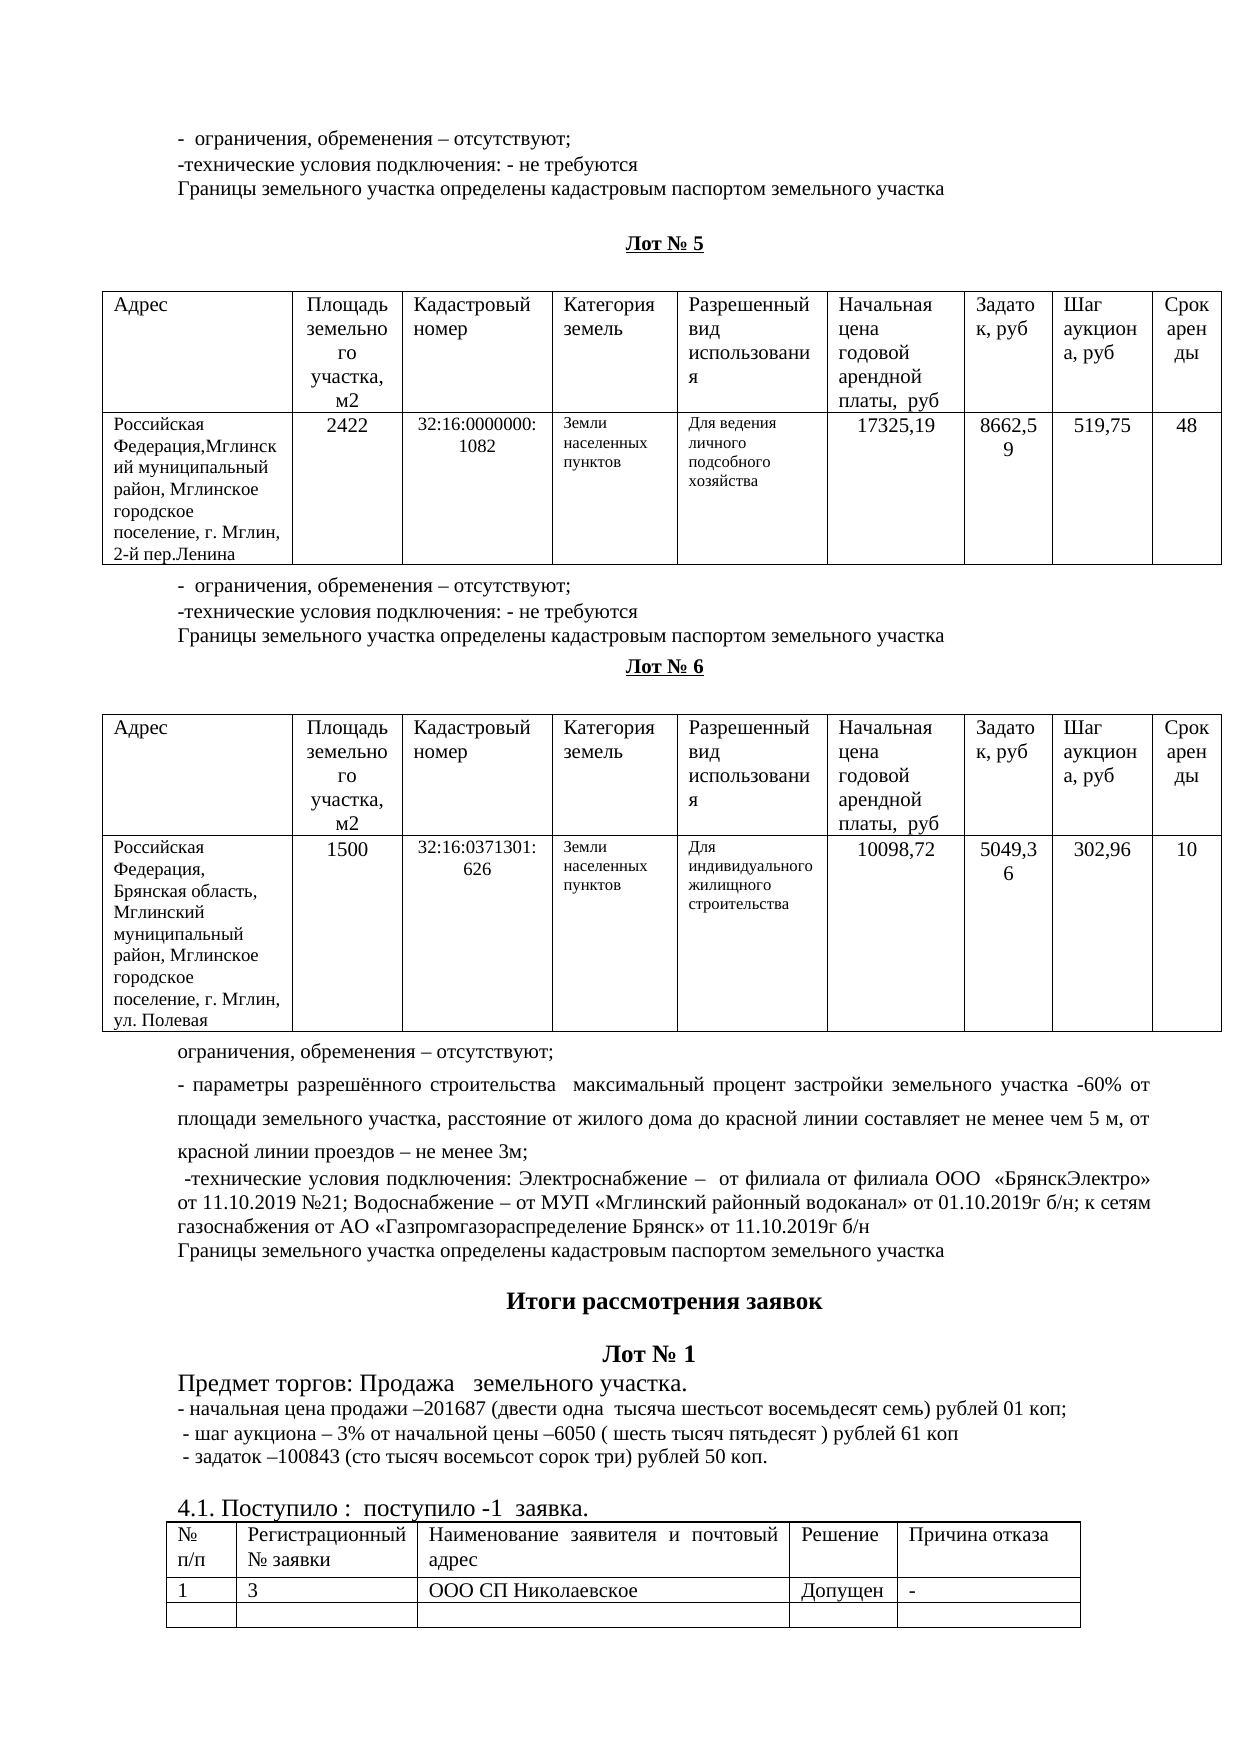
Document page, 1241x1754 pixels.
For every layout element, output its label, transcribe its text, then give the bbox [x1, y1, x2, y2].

table_cell 10098,72 [828, 836, 964, 1031]
table_header Адрес [103, 292, 292, 412]
table_cell 48 [1153, 413, 1221, 564]
table_cell 5049,36 [965, 836, 1052, 1031]
table_header Кадастровый номер [403, 715, 552, 835]
table_header Начальная цена годовой арендной платы, руб [828, 715, 964, 835]
text Границы земельного участка определены кадастровым паспортом земельного участка [177, 623, 1152, 647]
table_header Площадь земельного участка, м2 [293, 715, 402, 835]
text Лот № 5 [177, 224, 1152, 257]
table_cell Земли населенных пунктов [553, 836, 677, 1031]
table_header № п/п [167, 1523, 236, 1577]
table_cell 1 [167, 1578, 236, 1602]
table_header Категория земель [553, 292, 677, 412]
table_cell [898, 1603, 1080, 1627]
text - шаг аукциона – 3% от начальной цены –6050 ( шесть тысяч пятьдесят ) рублей 61 коп [177, 1420, 1152, 1444]
table_cell 302,96 [1053, 836, 1152, 1031]
table_cell Земли населенных пунктов [553, 413, 677, 564]
table_cell [418, 1603, 789, 1627]
table_header Категория земель [553, 715, 677, 835]
table_cell Для индивидуального жилищного строительства [678, 836, 827, 1031]
table_cell Российская Федерация, Брянская область, Мглинский муниципальный район, Мглинское городское поселение, г. Мглин, ул. Полевая [103, 836, 292, 1031]
text ограничения, обременения – отсутствуют; [177, 1032, 1152, 1065]
table_header Адрес [103, 715, 292, 835]
table_cell Российская Федерация,Мглинский муниципальный район, Мглинское городское поселение, г. Мглин, 2-й пер.Ленина [103, 413, 292, 564]
table_header Задаток, руб [965, 292, 1052, 412]
text Итоги рассмотрения заявок [177, 1286, 1152, 1315]
text -технические условия подключения: Электроснабжение – от филиала от филиала ООО «БрянскЭлектро» от 11.10.2019 №21; Водоснабжение – от МУП «Мглинский районный водоканал» от 01.10.2019г б/н; к сетям газоснабжения от АО «Газпромгазораспределение Брянск» от 11.10.2019г б/н [177, 1166, 1152, 1238]
table_header Разрешенный вид использования [678, 292, 827, 412]
text -технические условия подключения: - не требуются [177, 152, 1152, 176]
text 4.1. Поступило : поступило -1 заявка. [177, 1493, 1152, 1521]
table_cell 1500 [293, 836, 402, 1031]
table_header Разрешенный вид использования [678, 715, 827, 835]
table_header Начальная цена годовой арендной платы, руб [828, 292, 964, 412]
text Границы земельного участка определены кадастровым паспортом земельного участка [177, 176, 1152, 200]
text Лот № 6 [177, 647, 1152, 681]
text Предмет торгов: Продажа земельного участка. [177, 1368, 1152, 1396]
table_cell Для ведения личного подсобного хозяйства [678, 413, 827, 564]
table_header Шаг аукциона, руб [1053, 715, 1152, 835]
text - задаток –100843 (сто тысяч восемьсот сорок три) рублей 50 коп. [177, 1444, 1152, 1468]
table_cell - [898, 1578, 1080, 1602]
table_header Срок аренды [1153, 715, 1221, 835]
table_header Задаток, руб [965, 715, 1052, 835]
table_cell ООО СП Николаевское [418, 1578, 789, 1602]
table_cell 17325,19 [828, 413, 964, 564]
table_cell 10 [1153, 836, 1221, 1031]
table_cell 3 [237, 1578, 417, 1602]
text Лот № 1 [177, 1339, 1152, 1368]
table_header Регистрационный № заявки [237, 1523, 417, 1577]
table_header Наименование заявителя и почтовый адрес [418, 1523, 789, 1577]
text Границы земельного участка определены кадастровым паспортом земельного участка [177, 1238, 1152, 1262]
table_cell 519,75 [1053, 413, 1152, 564]
text - ограничения, обременения – отсутствуют; [177, 118, 1152, 152]
table_header Шаг аукциона, руб [1053, 292, 1152, 412]
table_header Решение [790, 1523, 897, 1577]
table_cell [237, 1603, 417, 1627]
table_cell [167, 1603, 236, 1627]
text - параметры разрешённого строительства максимальный процент застройки земельного участка -60% от площади земельного участка, расстояние от жилого дома до красной линии составляет не менее чем , от красной линии проездов – не менее 3м; [177, 1065, 1152, 1166]
table_header Причина отказа [898, 1523, 1080, 1577]
table_cell 2422 [293, 413, 402, 564]
table_header Кадастровый номер [403, 292, 552, 412]
table_header Площадь земельного участка, м2 [293, 292, 402, 412]
text - начальная цена продажи –201687 (двести одна тысяча шестьсот восемьдесят семь) рублей 01 коп; [177, 1396, 1152, 1420]
table_cell 32:16:0371301:626 [403, 836, 552, 1031]
text -технические условия подключения: - не требуются [177, 599, 1152, 623]
table_header Срок аренды [1153, 292, 1221, 412]
text - ограничения, обременения – отсутствуют; [177, 565, 1152, 599]
table_cell [790, 1603, 897, 1627]
table_cell Допущен [790, 1578, 897, 1602]
table_cell 8662,59 [965, 413, 1052, 564]
table_cell 32:16:0000000:1082 [403, 413, 552, 564]
